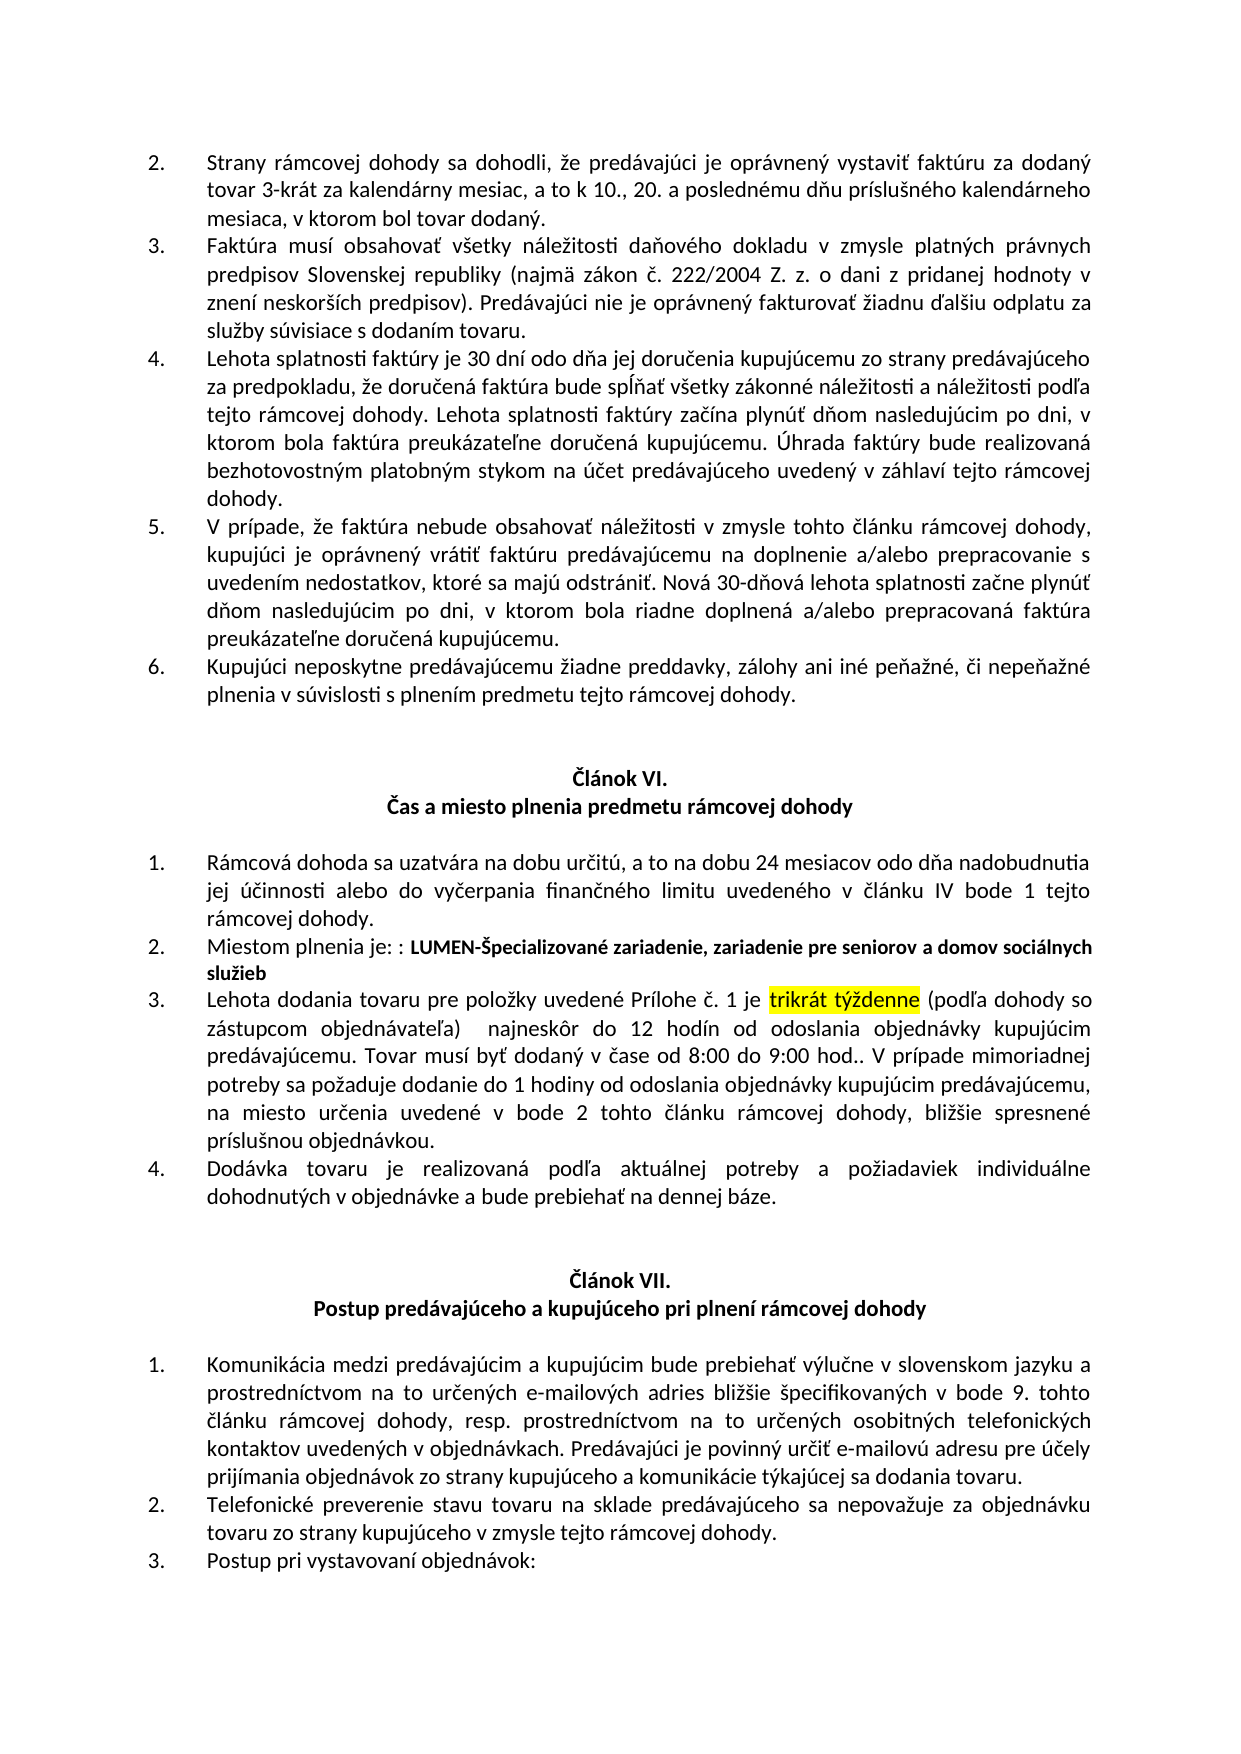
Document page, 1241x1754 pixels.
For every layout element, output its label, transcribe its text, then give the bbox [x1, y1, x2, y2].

text 3. Postup pri vystavovaní objednávok: [148, 1546, 1093, 1574]
text 3. Lehota dodania tovaru pre položky uvedené Prílohe č. 1 je trikrát týždenne (podľa dohody so zástupcom objednávateľa) najneskôr do 12 hodín od odoslania objednávky kupujúcim predávajúcemu. Tovar musí byť dodaný v čase od 8:00 do 9:00 hod.. V prípade mimoriadnej potreby sa požaduje dodanie do 1 hodiny od odoslania objednávky kupujúcim predávajúcemu, na miesto určenia uvedené v bode 2 tohto článku rámcovej dohody, bližšie spresnené príslušnou objednávkou. [148, 986, 1093, 1154]
text 1. Komunikácia medzi predávajúcim a kupujúcim bude prebiehať výlučne v slovenskom jazyku a prostredníctvom na to určených e-mailových adries bližšie špecifikovaných v bode 9. tohto článku rámcovej dohody, resp. prostredníctvom na to určených osobitných telefonických kontaktov uvedených v objednávkach. Predávajúci je povinný určiť e-mailovú adresu pre účely prijímania objednávok zo strany kupujúceho a komunikácie týkajúcej sa dodania tovaru. [148, 1350, 1093, 1490]
text Čas a miesto plnenia predmetu rámcovej dohody [148, 792, 1093, 820]
text 4. Dodávka tovaru je realizovaná podľa aktuálnej potreby a požiadaviek individuálne dohodnutých v objednávke a bude prebiehať na dennej báze. [148, 1154, 1093, 1210]
text 2. Strany rámcovej dohody sa dohodli, že predávajúci je oprávnený vystaviť faktúru za dodaný tovar 3-krát za kalendárny mesiac, a to k 10., 20. a poslednému dňu príslušného kalendárneho mesiaca, v ktorom bol tovar dodaný. [148, 148, 1093, 232]
text 2. Miestom plnenia je: : LUMEN-Špecializované zariadenie, zariadenie pre seniorov a domov sociálnych služieb [148, 932, 1093, 986]
text 1. Rámcová dohoda sa uzatvára na dobu určitú, a to na dobu 24 mesiacov odo dňa nadobudnutia jej účinnosti alebo do vyčerpania finančného limitu uvedeného v článku IV bode 1 tejto rámcovej dohody. [148, 848, 1093, 932]
text Článok VI. [148, 764, 1093, 792]
text 4. Lehota splatnosti faktúry je 30 dní odo dňa jej doručenia kupujúcemu zo strany predávajúceho za predpokladu, že doručená faktúra bude spĺňať všetky zákonné náležitosti a náležitosti podľa tejto rámcovej dohody. Lehota splatnosti faktúry začína plynúť dňom nasledujúcim po dni, v ktorom bola faktúra preukázateľne doručená kupujúcemu. Úhrada faktúry bude realizovaná bezhotovostným platobným stykom na účet predávajúceho uvedený v záhlaví tejto rámcovej dohody. [148, 344, 1093, 512]
text Článok VII. [148, 1266, 1093, 1294]
text 6. Kupujúci neposkytne predávajúcemu žiadne preddavky, zálohy ani iné peňažné, či nepeňažné plnenia v súvislosti s plnením predmetu tejto rámcovej dohody. [148, 652, 1093, 708]
text Postup predávajúceho a kupujúceho pri plnení rámcovej dohody [148, 1294, 1093, 1322]
text 3. Faktúra musí obsahovať všetky náležitosti daňového dokladu v zmysle platných právnych predpisov Slovenskej republiky (najmä zákon č. 222/2004 Z. z. o dani z pridanej hodnoty v znení neskorších predpisov). Predávajúci nie je oprávnený fakturovať žiadnu ďalšiu odplatu za služby súvisiace s dodaním tovaru. [148, 232, 1093, 344]
text 5. V prípade, že faktúra nebude obsahovať náležitosti v zmysle tohto článku rámcovej dohody, kupujúci je oprávnený vrátiť faktúru predávajúcemu na doplnenie a/alebo prepracovanie s uvedením nedostatkov, ktoré sa majú odstrániť. Nová 30-dňová lehota splatnosti začne plynúť dňom nasledujúcim po dni, v ktorom bola riadne doplnená a/alebo prepracovaná faktúra preukázateľne doručená kupujúcemu. [148, 512, 1093, 652]
text 2. Telefonické preverenie stavu tovaru na sklade predávajúceho sa nepovažuje za objednávku tovaru zo strany kupujúceho v zmysle tejto rámcovej dohody. [148, 1490, 1093, 1546]
